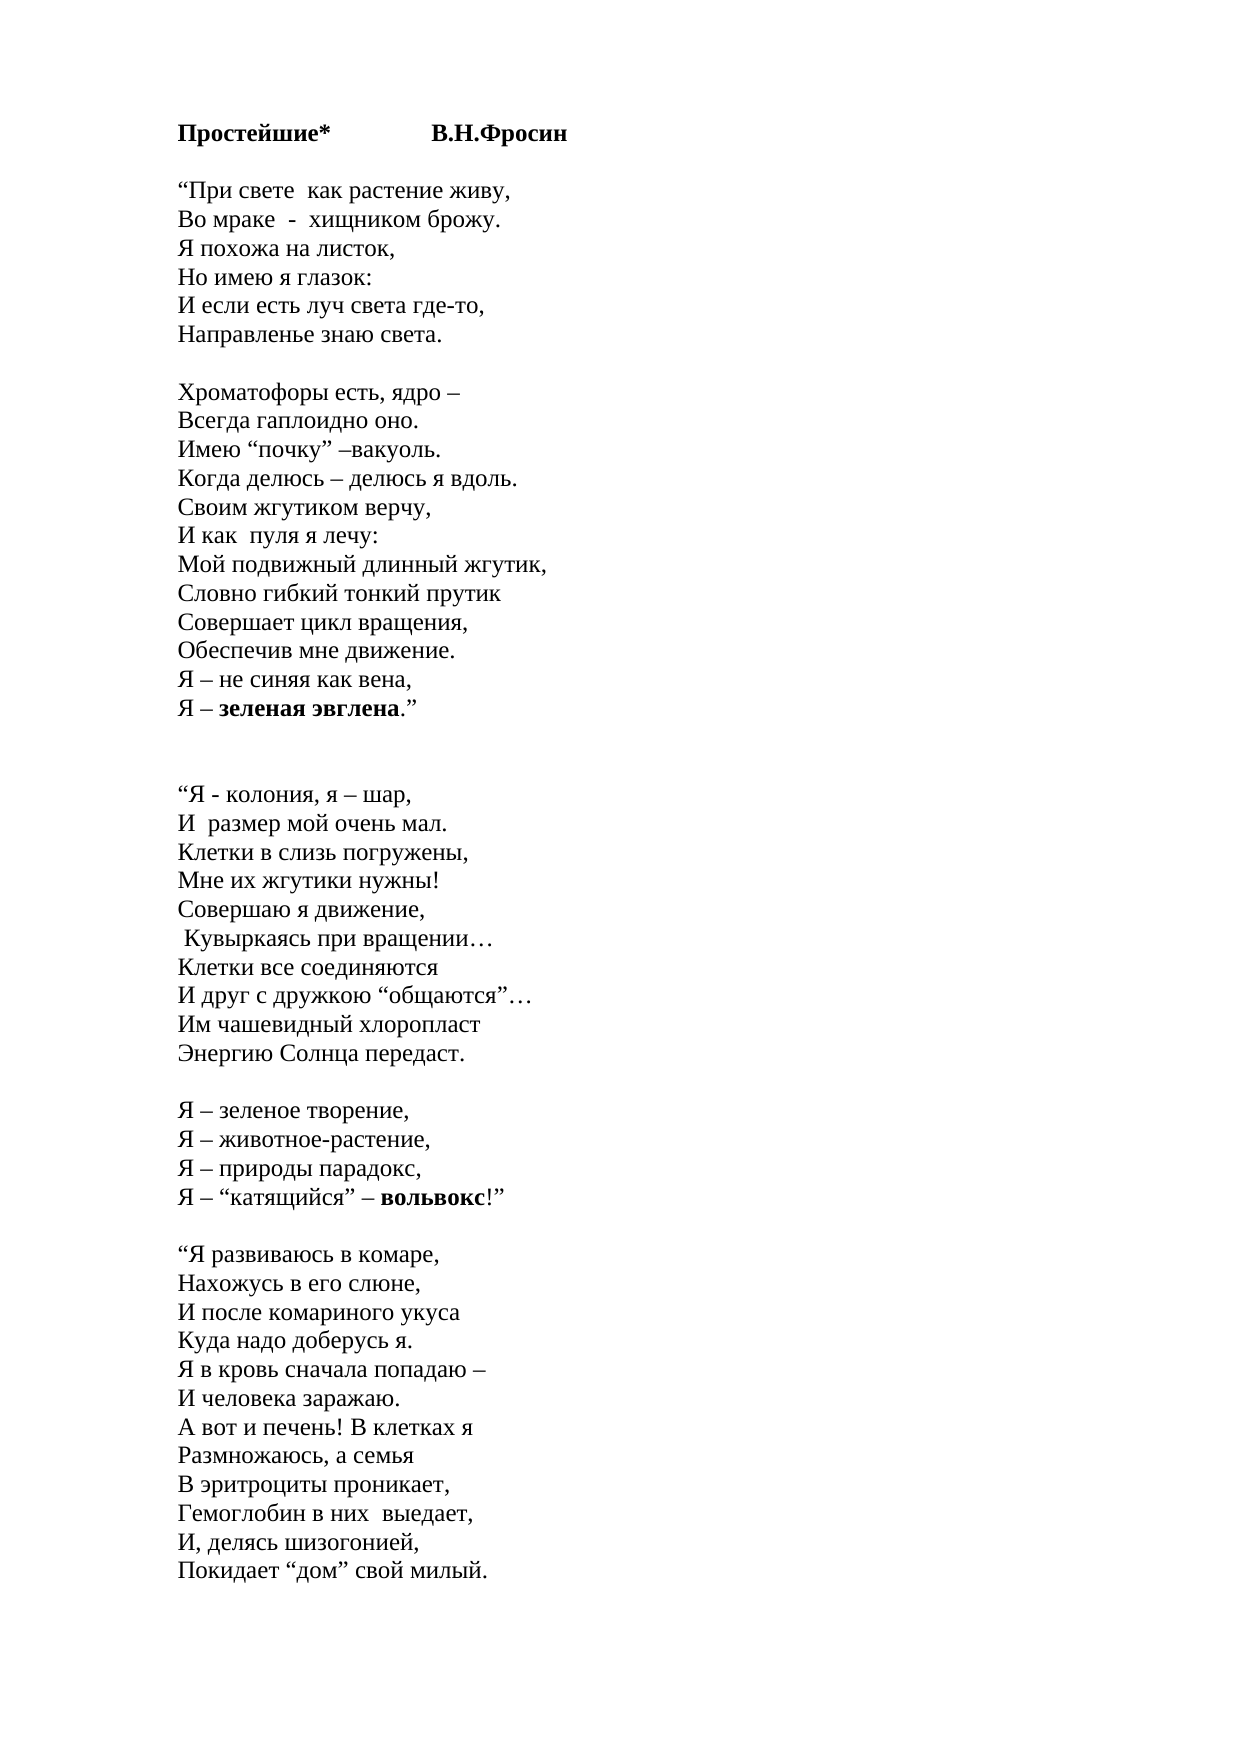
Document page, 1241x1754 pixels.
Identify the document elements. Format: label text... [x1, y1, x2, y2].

text Клетки все соединяются [177, 952, 1152, 981]
text И размер мой очень мал. [177, 808, 1152, 837]
text И, делясь шизогонией, [177, 1527, 1152, 1556]
text Энергию Солнца передаст. [177, 1038, 1152, 1067]
text Имею “почку” –вакуоль. [177, 434, 1152, 463]
text Своим жгутиком верчу, [177, 492, 1152, 521]
text Совершаю я движение, [177, 894, 1152, 923]
text Кувыркаясь при вращении… [177, 923, 1152, 952]
text “Я - колония, я – шар, [177, 779, 1152, 808]
text А вот и печень! В клетках я [177, 1412, 1152, 1441]
text Я – зеленое творение, [177, 1096, 1152, 1124]
text Размножаюсь, а семья [177, 1441, 1152, 1469]
text Мне их жгутики нужны! [177, 866, 1152, 894]
text Обеспечив мне движение. [177, 636, 1152, 664]
text Хроматофоры есть, ядро – [177, 377, 1152, 406]
text Я в кровь сначала попадаю – [177, 1354, 1152, 1383]
text Я – природы парадокс, [177, 1153, 1152, 1182]
text Но имею я глазок: [177, 262, 1152, 291]
text И как пуля я лечу: [177, 521, 1152, 549]
text Всегда гаплоидно оно. [177, 406, 1152, 434]
text Клетки в слизь погружены, [177, 837, 1152, 866]
text Им чашевидный хлоропласт [177, 1009, 1152, 1038]
text “При свете как растение живу, [177, 176, 1152, 204]
text Совершает цикл вращения, [177, 607, 1152, 636]
text Когда делюсь – делюсь я вдоль. [177, 463, 1152, 492]
text “Я развиваюсь в комаре, [177, 1239, 1152, 1268]
text В эритроциты проникает, [177, 1469, 1152, 1498]
text И после комариного укуса [177, 1297, 1152, 1326]
text И человека заражаю. [177, 1383, 1152, 1412]
text Я – не синяя как вена, [177, 664, 1152, 693]
text Я – “катящийся” – вольвокс!” [177, 1182, 1152, 1211]
text Покидает “дом” свой милый. [177, 1556, 1152, 1584]
text Простейшие* В.Н.Фросин [177, 118, 1152, 147]
text Направленье знаю света. [177, 319, 1152, 348]
text Я – животное-растение, [177, 1124, 1152, 1153]
text Я похожа на листок, [177, 233, 1152, 262]
text Гемоглобин в них выедает, [177, 1498, 1152, 1527]
text Нахожусь в его слюне, [177, 1268, 1152, 1297]
text Во мраке - хищником брожу. [177, 204, 1152, 233]
text Словно гибкий тонкий прутик [177, 578, 1152, 607]
text И друг с дружкою “общаются”… [177, 981, 1152, 1009]
text Куда надо доберусь я. [177, 1326, 1152, 1354]
text Мой подвижный длинный жгутик, [177, 549, 1152, 578]
text И если есть луч света где-то, [177, 291, 1152, 319]
text Я – зеленая эвглена.” [177, 693, 1152, 722]
